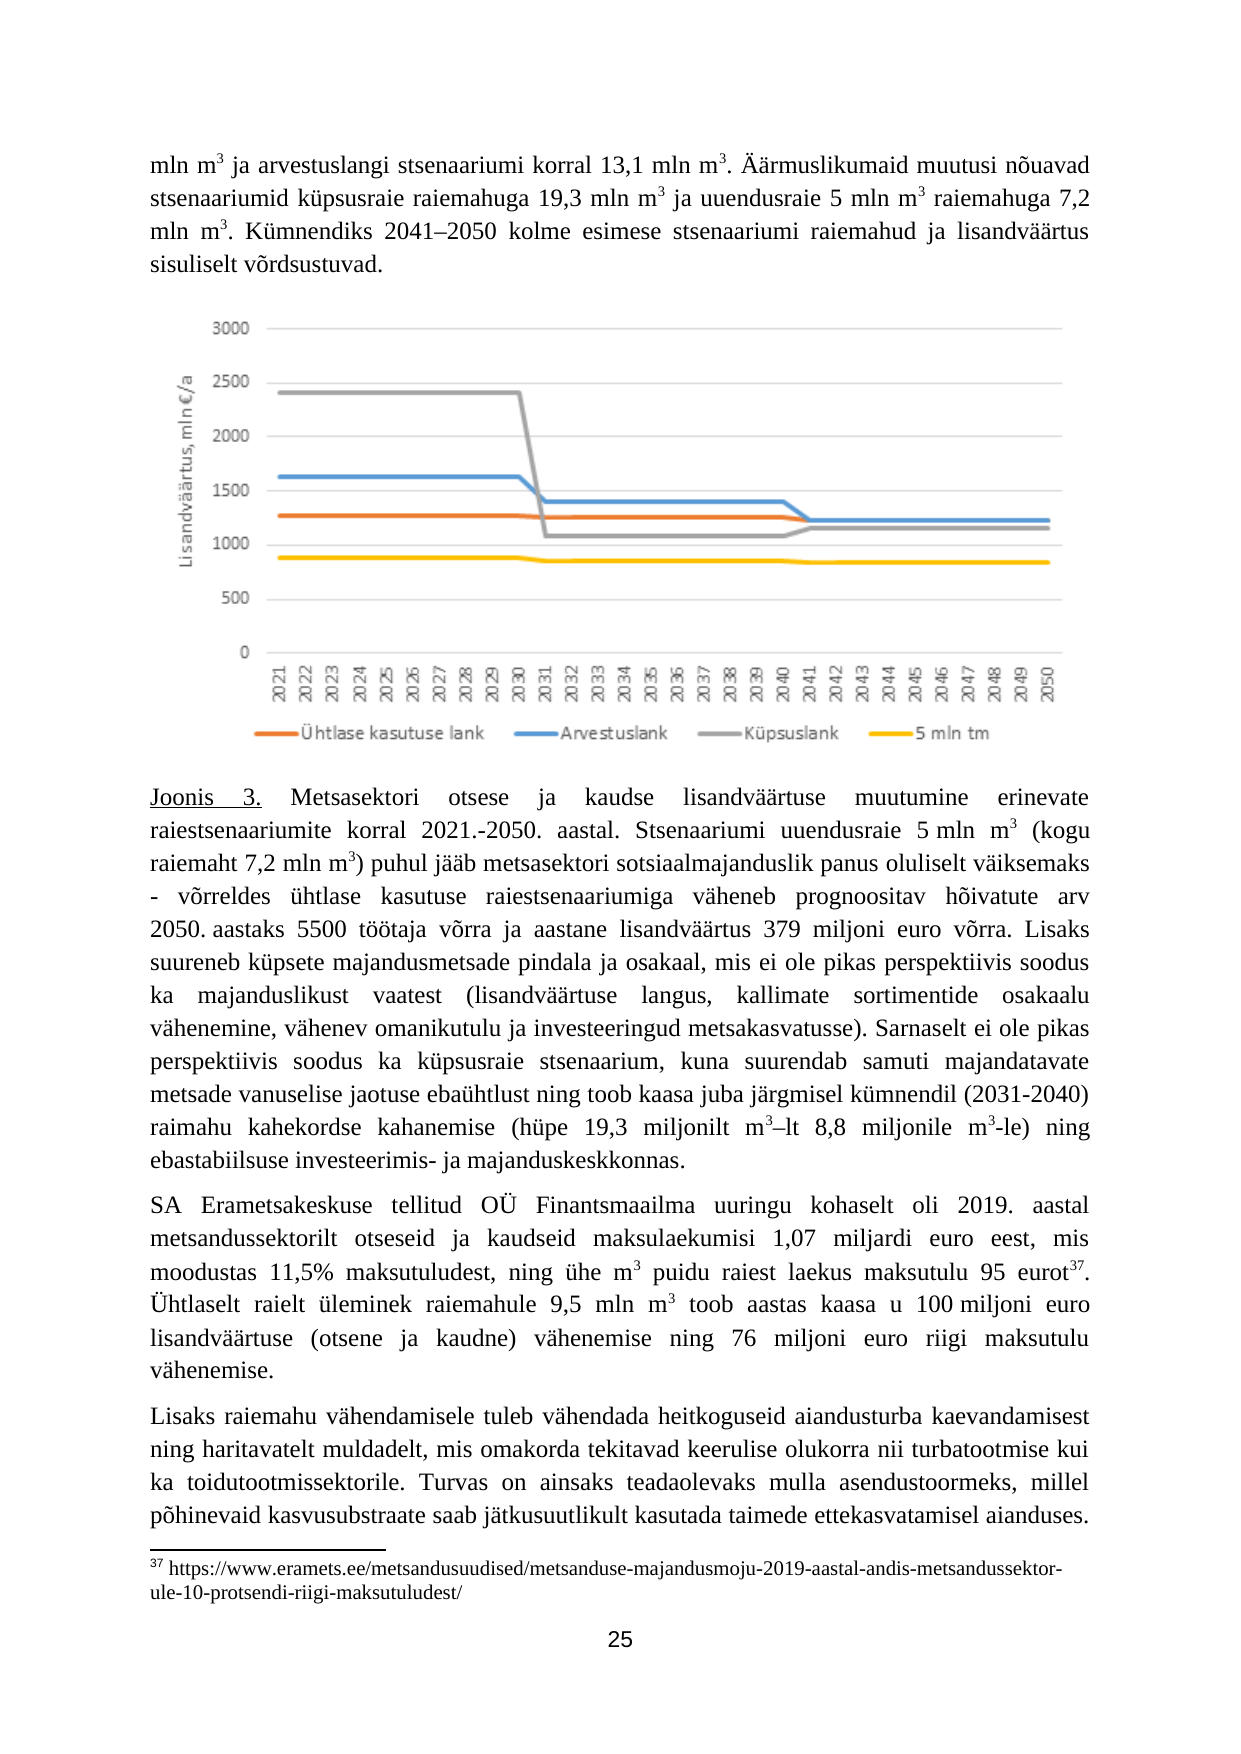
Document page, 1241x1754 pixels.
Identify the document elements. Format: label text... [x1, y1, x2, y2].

picture [150, 294, 1091, 766]
text Joonis 3. Metsasektori otsese ja kaudse lisandväärtuse muutumine erinevate raiestsenaariumite korral 2021.-2050. aastal. Stsenaariumi uuendusraie 5 mln m3 (kogu raiemaht 7,2 mln m3) puhul jääb metsasektori sotsiaalmajanduslik panus oluliselt väiksemaks - võrreldes ühtlase kasutuse raiestsenaariumiga väheneb prognoositav hõivatute arv 2050. aastaks 5500 töötaja võrra ja aastane lisandväärtus 379 miljoni euro võrra. Lisaks suureneb küpsete majandusmetsade pindala ja osakaal, mis ei ole pikas perspektiivis soodus ka majanduslikust vaatest (lisandväärtuse langus, kallimate sortimentide osakaalu vähenemine, vähenev omanikutulu ja investeeringud metsakasvatusse). Sarnaselt ei ole pikas perspektiivis soodus ka küpsusraie stsenaarium, kuna suurendab samuti majandatavate metsade vanuselise jaotuse ebaühtlust ning toob kaasa juba järgmisel kümnendil (2031-2040) raimahu kahekordse kahanemise (hüpe 19,3 miljonilt m3–lt 8,8 miljonile m3-le) ning ebastabiilsuse investeerimis- ja majanduskeskkonnas. [150, 782, 1090, 1174]
text SA Erametsakeskuse tellitud OÜ Finantsmaailma uuringu kohaselt oli 2019. aastal metsandussektorilt otseseid ja kaudseid maksulaekumisi 1,07 miljardi euro eest, mis moodustas 11,5% maksutuludest, ning ühe m3 puidu raiest laekus maksutulu 95 eurot. Ühtlaselt raielt üleminek raiemahule 9,5 mln m3 toob aastas kaasa u 100 miljoni euro lisandväärtuse (otsene ja kaudne) vähenemise ning 76 miljoni euro riigi maksutulu vähenemise. [150, 1191, 1090, 1384]
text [150, 150, 1090, 278]
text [150, 1401, 1090, 1529]
